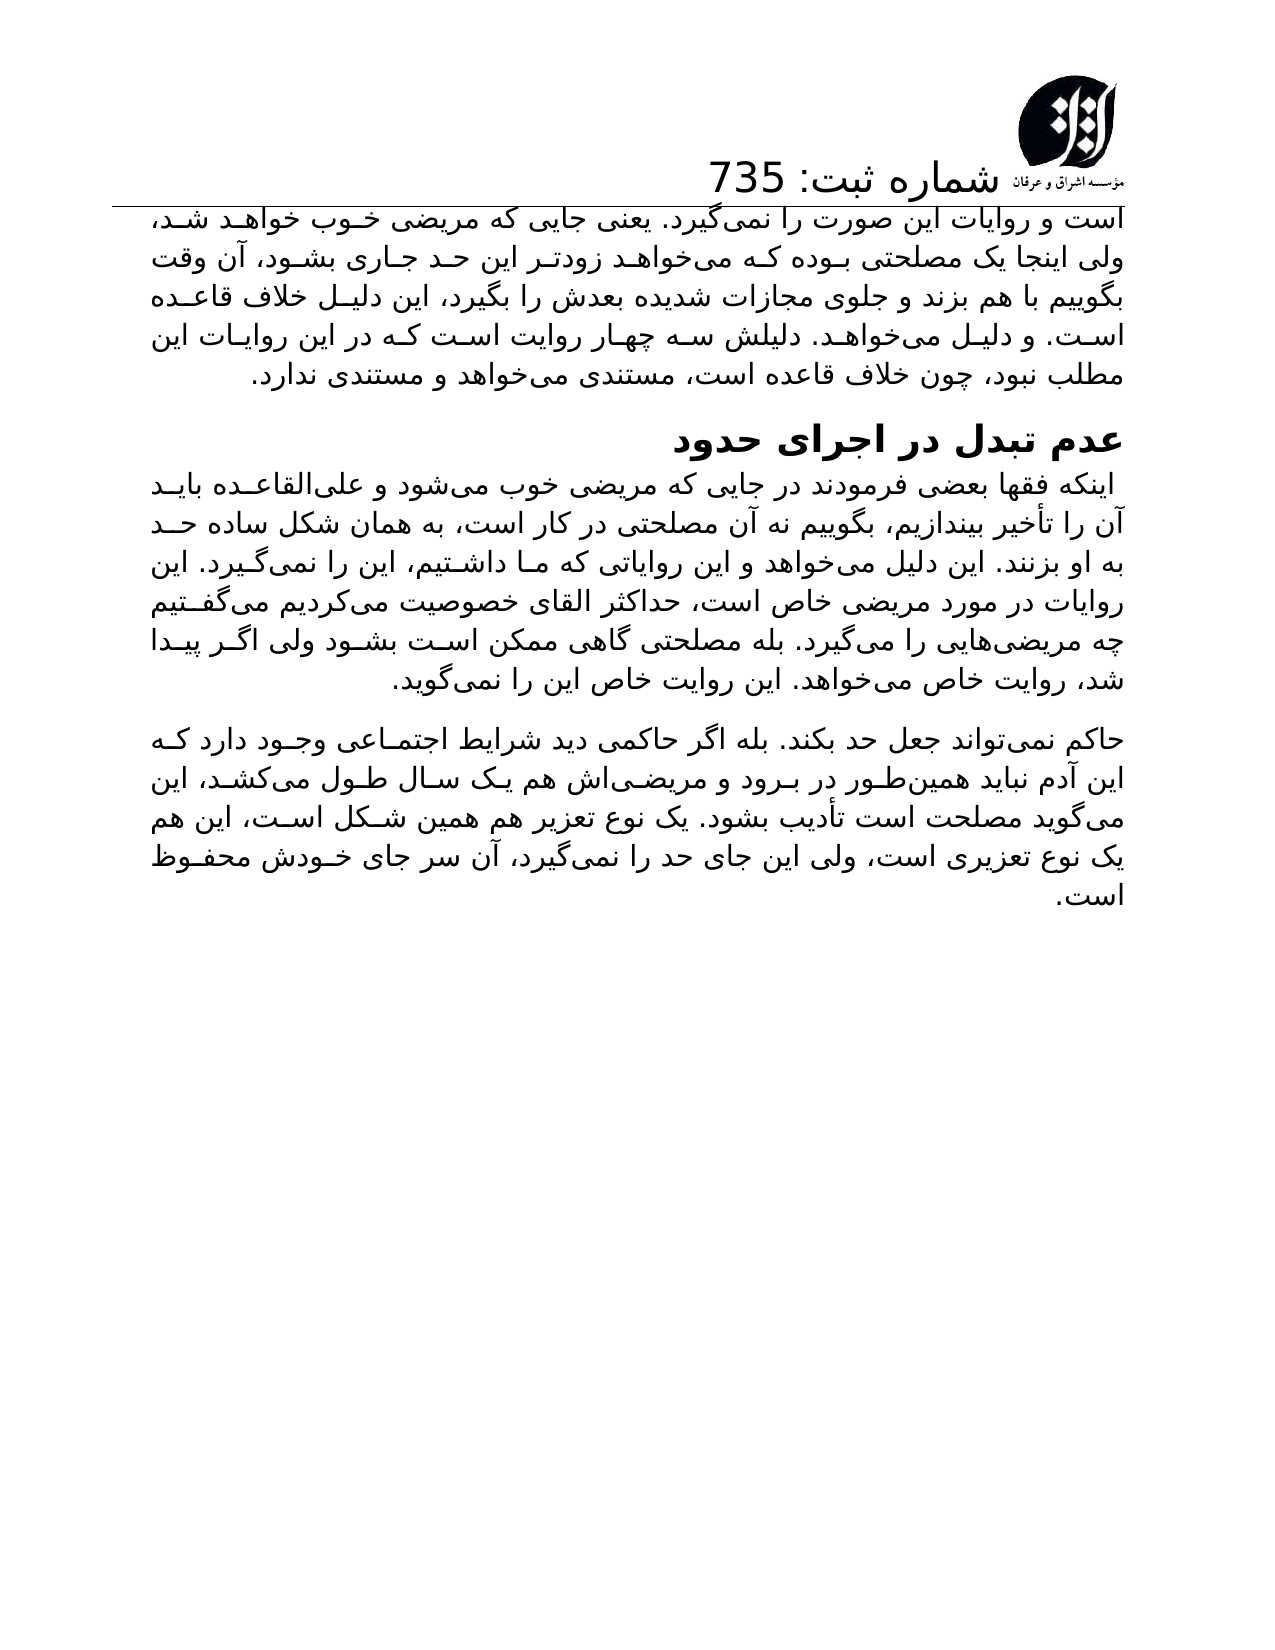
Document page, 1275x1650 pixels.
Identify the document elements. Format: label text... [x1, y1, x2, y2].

text حاکم نمی‌تواند جعل حد بکند. بله اگر حاکمی دید شرایط اجتماعی وجود دارد که این آدم نباید همین‌طور در برود و مریضی‌اش هم یک سال طول می‌کشد، این می‌گوید مصلحت است تأدیب بشود. یک نوع تعزیر هم همین شکل است، این هم یک نوع تعزیری است، ولی این جای حد را نمی‌گیرد، آن سر جای خودش محفوظ است. [150, 722, 1125, 912]
subtitle عدم تبدل در اجرای حدود [150, 417, 1125, 461]
picture [1009, 75, 1125, 192]
text اینکه فقها بعضی فرمودند در جایی که مریضی خوب می‌شود و علی‌القاعده باید آن را تأخیر بیندازیم، بگوییم نه آن مصلحتی در کار است، به همان شکل ساده حد به او بزنند. این دلیل می‌خواهد و این روایاتی که ما داشتیم، این را نمی‌گیرد. این روایات در مورد مریضی خاص است، حداکثر القای خصوصیت می‌کردیم می‌گفتیم چه مریضی‌هایی را می‌گیرد. بله مصلحتی گاهی ممکن است بشود ولی اگر پیدا شد، روایت خاص می‌خواهد. این روایت خاص این را نمی‌گوید. [150, 468, 1125, 696]
